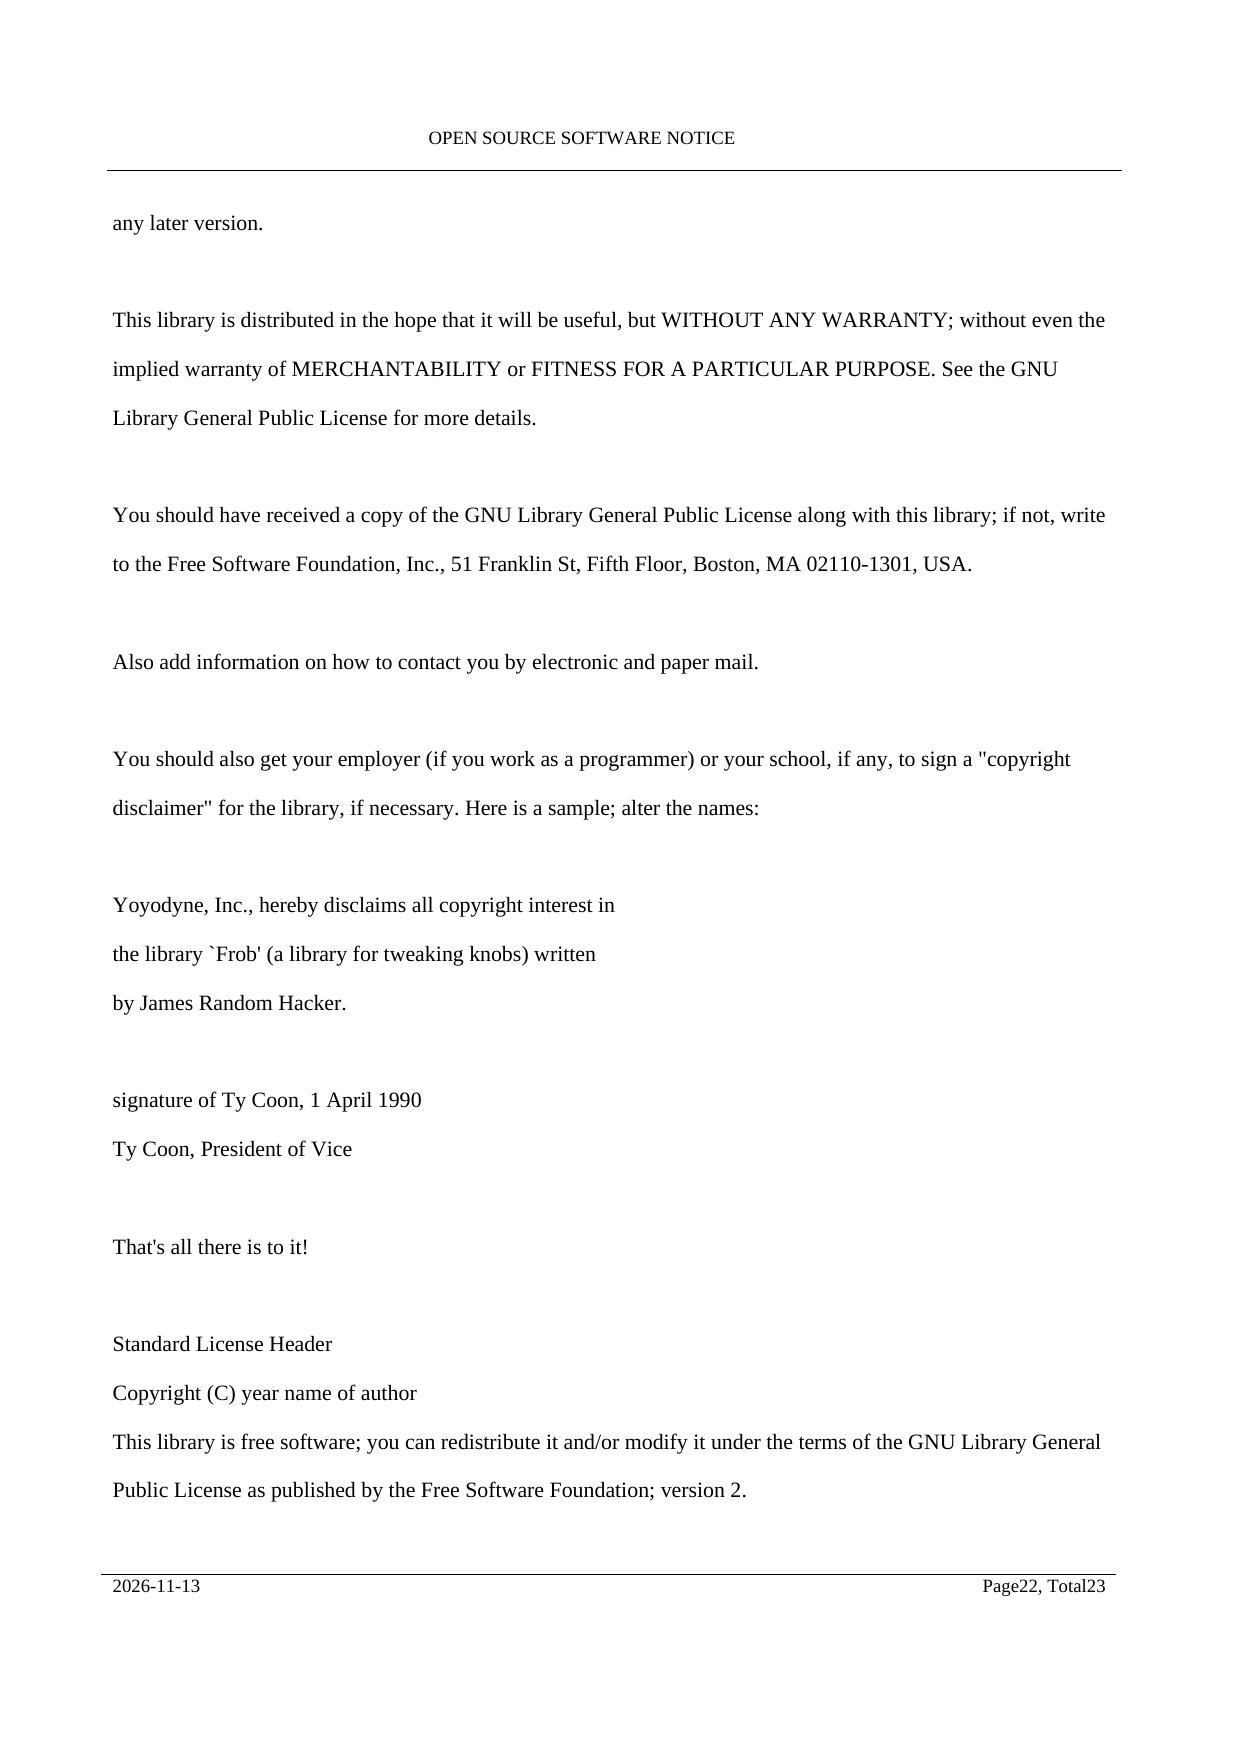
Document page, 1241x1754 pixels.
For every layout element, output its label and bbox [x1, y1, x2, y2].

text [112, 206, 1128, 1506]
